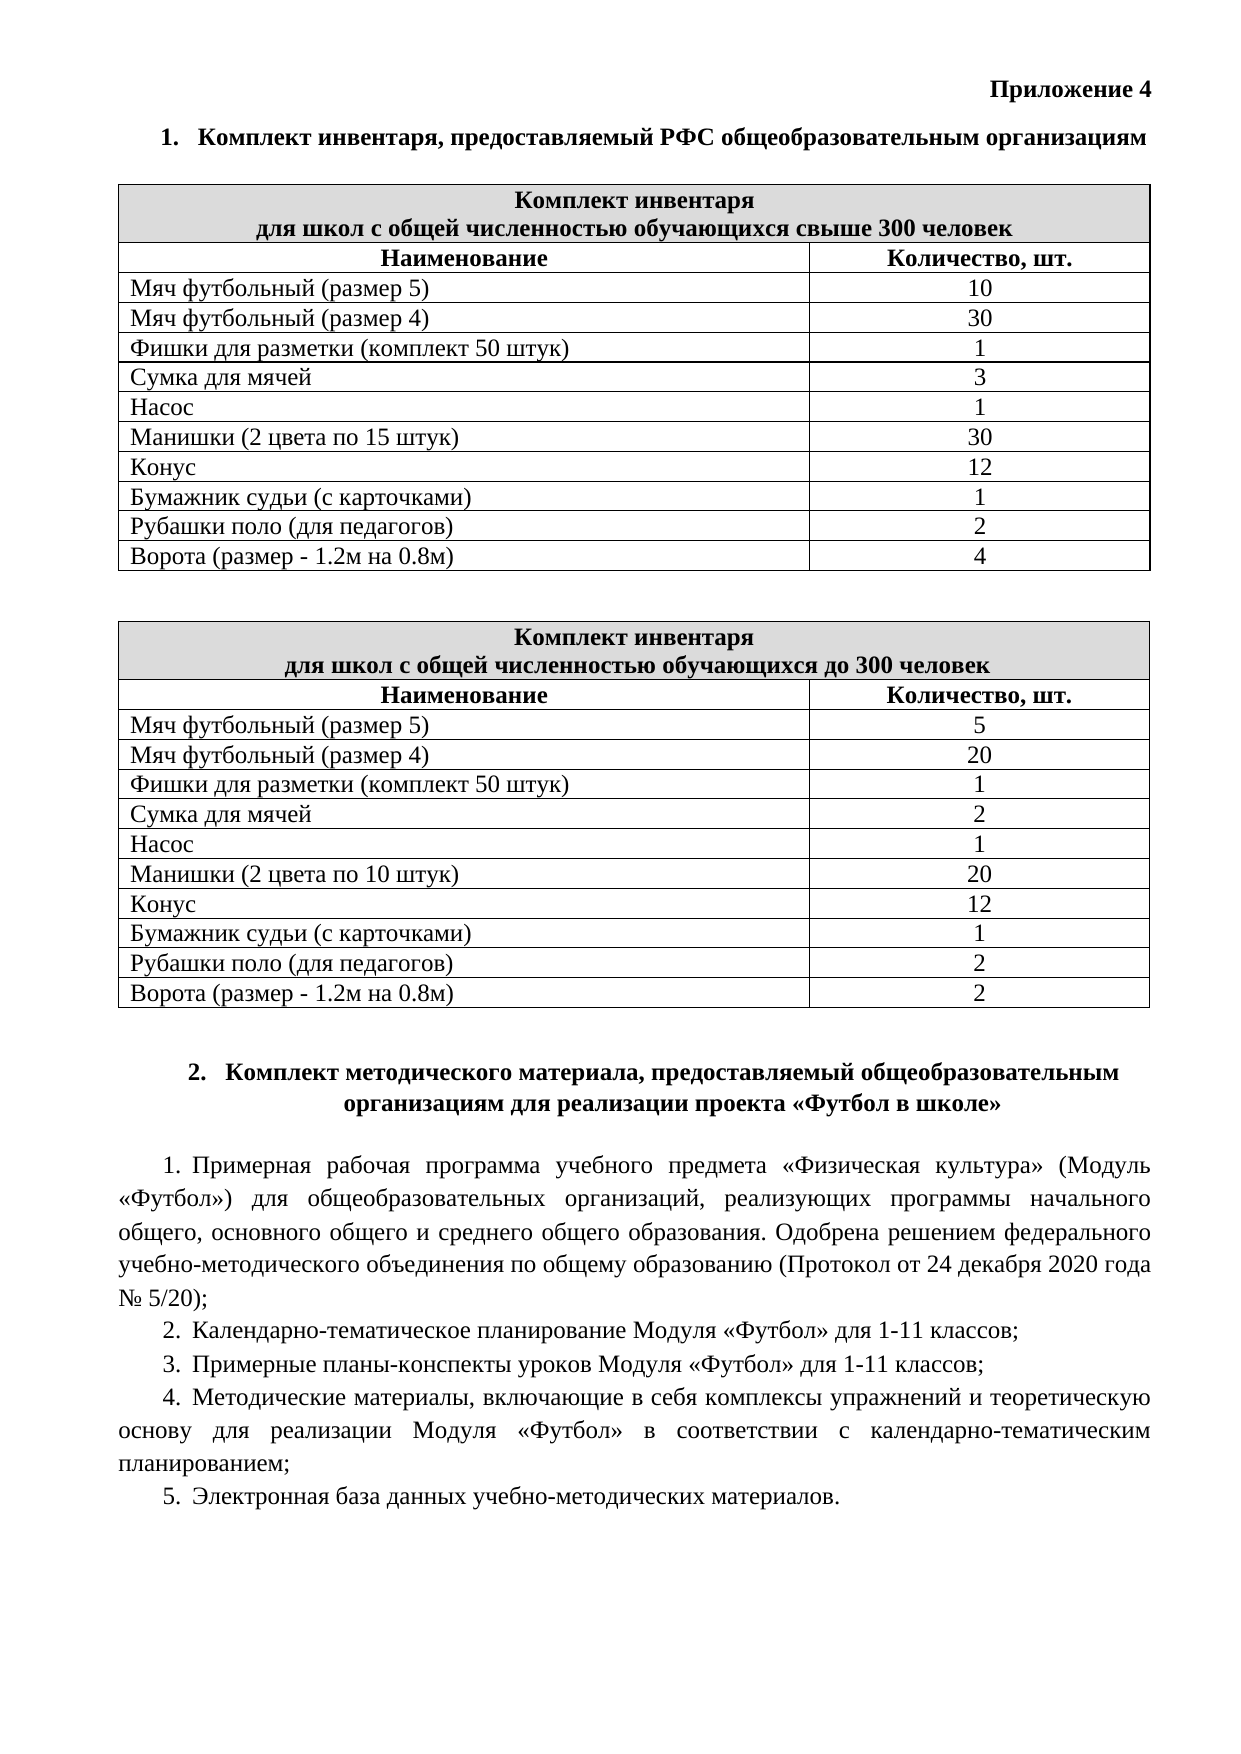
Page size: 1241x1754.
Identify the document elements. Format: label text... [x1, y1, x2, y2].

list Комплект инвентаря, предоставляемый РФС общеобразовательным организациям [156, 122, 1152, 150]
table_cell Манишки (2 цвета по 10 штук) [119, 859, 809, 888]
list Календарно-тематическое планирование Модуля «Футбол» для 1-11 классов; [118, 1316, 1152, 1344]
table_cell 30 [810, 422, 1149, 451]
list Примерная рабочая программа учебного предмета «Физическая культура» (Модуль «Футбол») для общеобразовательных организаций, реализующих программы начального общего, основного общего и среднего общего образования. Одобрена решением федерального учебно-методического объединения по общему образованию (Протокол от 24 декабря 2020 года № 5/20); [118, 1151, 1152, 1311]
table_cell Насос [119, 829, 809, 858]
table_cell Количество, шт. [810, 243, 1149, 272]
table_cell Бумажник судьи (с карточками) [119, 482, 809, 510]
table_cell 12 [810, 452, 1149, 481]
table_cell 30 [810, 303, 1149, 332]
table_cell 10 [810, 273, 1149, 302]
table_cell 20 [810, 859, 1149, 888]
table_cell Рубашки поло (для педагогов) [119, 948, 809, 977]
table_cell 12 [810, 889, 1149, 917]
list Комплект методического материала, предоставляемый общеобразовательным организациям для реализации проекта «Футбол в школе» [156, 1057, 1152, 1117]
list Методические материалы, включающие в себя комплексы упражнений и теоретическую основу для реализации Модуля «Футбол» в соответствии с календарно-тематическим планированием; [118, 1382, 1152, 1476]
table_cell Рубашки поло (для педагогов) [119, 511, 809, 540]
table_cell Сумка для мячей [119, 363, 809, 391]
table_cell Манишки (2 цвета по 15 штук) [119, 422, 809, 451]
table_cell Ворота (размер - 1.2м на 0.8м) [119, 541, 809, 570]
table_cell Наименование [119, 243, 809, 272]
table_cell Конус [119, 889, 809, 917]
table_cell 1 [810, 333, 1149, 361]
table_cell Насос [119, 392, 809, 421]
table_cell Наименование [119, 680, 809, 709]
table_cell Бумажник судьи (с карточками) [119, 919, 809, 947]
table_cell 20 [810, 740, 1149, 768]
list Электронная база данных учебно-методических материалов. [118, 1481, 1152, 1509]
table_header Комплект инвентаря для школ с общей численностью обучающихся до 300 человек [119, 622, 1149, 679]
table_cell 2 [810, 978, 1149, 1007]
table_cell 3 [810, 363, 1149, 391]
table_cell Фишки для разметки (комплект 50 штук) [119, 333, 809, 361]
table_cell Количество, шт. [810, 680, 1149, 709]
table_cell Сумка для мячей [119, 799, 809, 828]
table_cell Конус [119, 452, 809, 481]
table_cell 1 [810, 482, 1149, 510]
text Приложение 4 [118, 74, 1152, 103]
table_cell Мяч футбольный (размер 4) [119, 303, 809, 332]
table_cell 1 [810, 770, 1149, 798]
table_cell Мяч футбольный (размер 5) [119, 273, 809, 302]
table_cell Мяч футбольный (размер 5) [119, 710, 809, 739]
table_cell 2 [810, 948, 1149, 977]
table_cell 1 [810, 829, 1149, 858]
table_cell 5 [810, 710, 1149, 739]
table_cell Мяч футбольный (размер 4) [119, 740, 809, 768]
table_cell 1 [810, 392, 1149, 421]
list Примерные планы-конспекты уроков Модуля «Футбол» для 1-11 классов; [118, 1349, 1152, 1377]
table_cell 2 [810, 799, 1149, 828]
table_cell Ворота (размер - 1.2м на 0.8м) [119, 978, 809, 1007]
table_header Комплект инвентаря для школ с общей численностью обучающихся свыше 300 человек [119, 185, 1149, 242]
table_cell 2 [810, 511, 1149, 540]
table_cell 4 [810, 541, 1149, 570]
table_cell 1 [810, 919, 1149, 947]
table_cell Фишки для разметки (комплект 50 штук) [119, 770, 809, 798]
